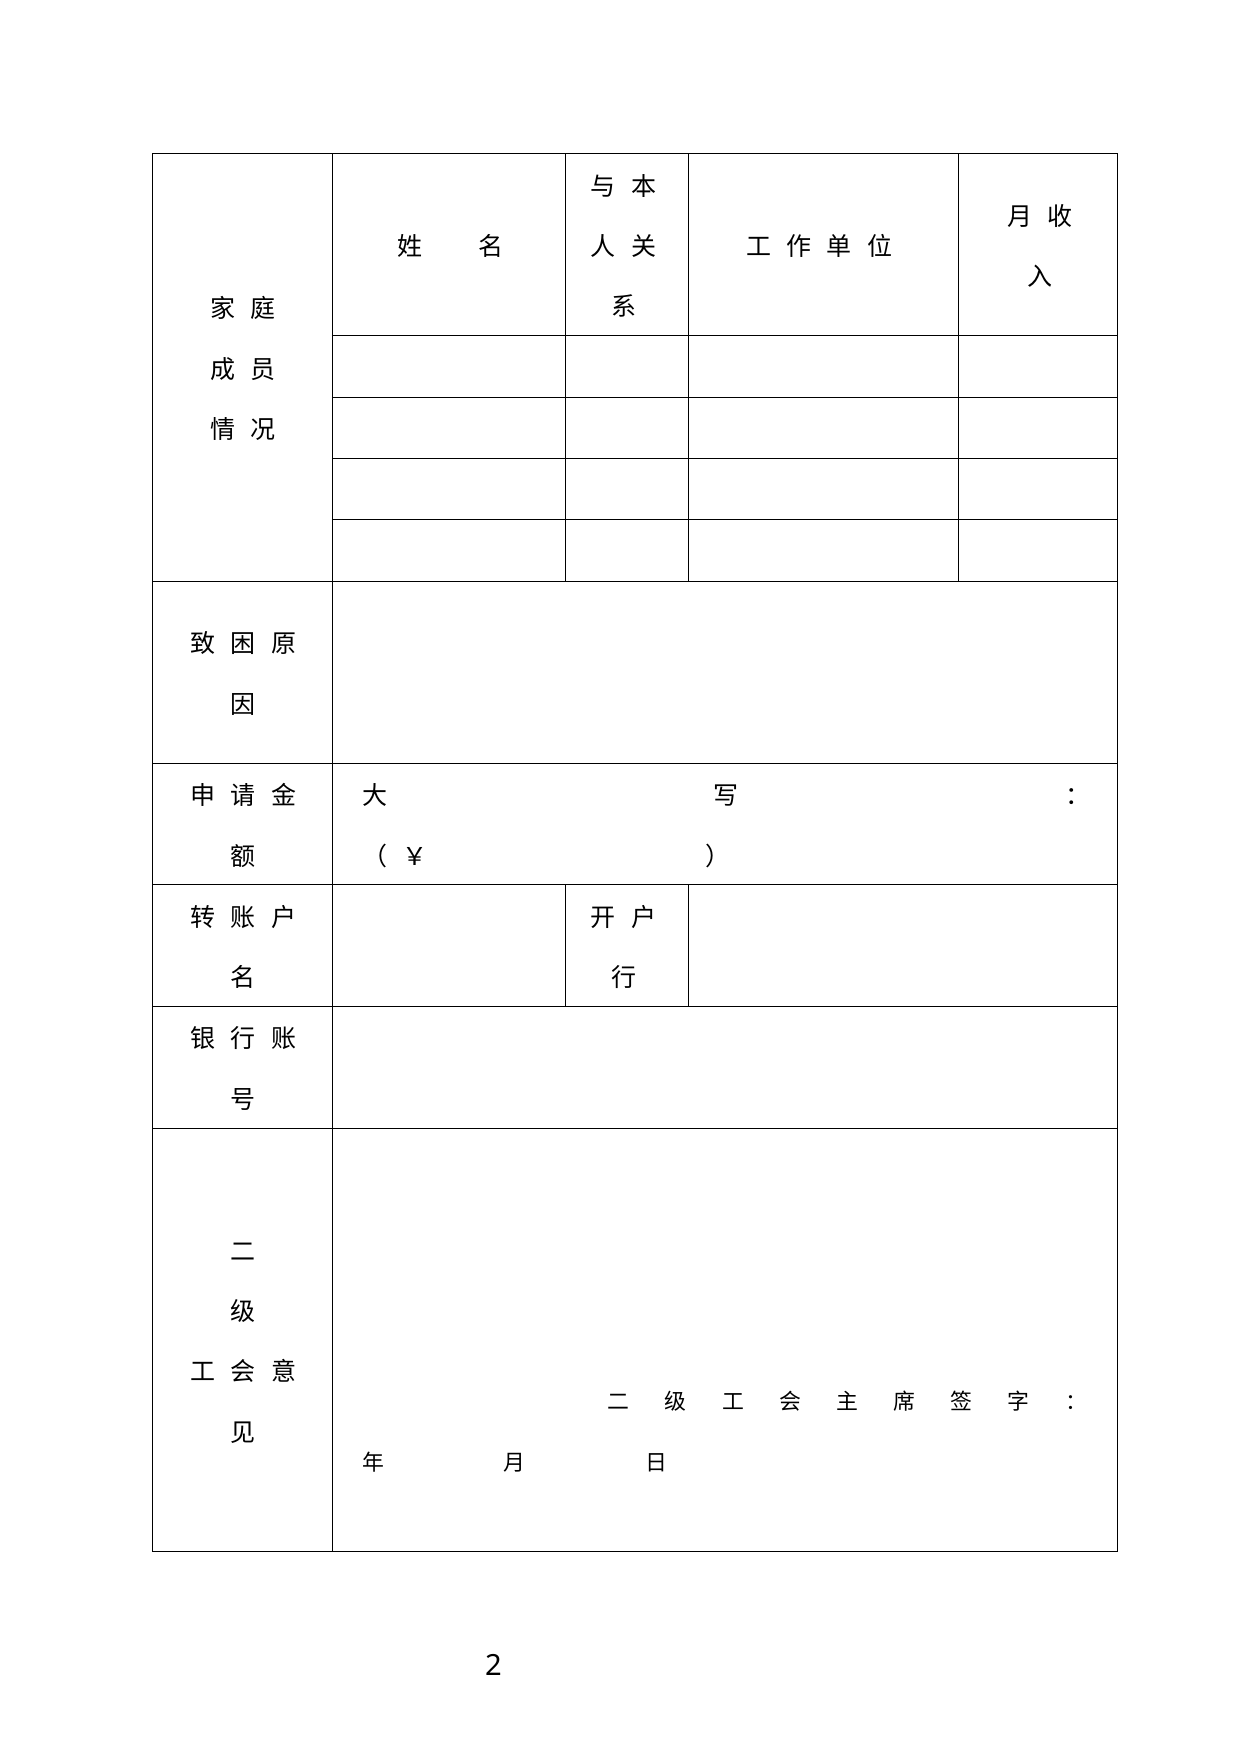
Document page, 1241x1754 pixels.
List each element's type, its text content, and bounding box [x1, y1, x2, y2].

table_cell [689, 459, 958, 519]
table_cell [566, 336, 688, 397]
table_cell [689, 336, 958, 397]
table_cell [689, 398, 958, 458]
table_cell 转账户名 [153, 885, 332, 1006]
table_cell [333, 459, 565, 519]
table_cell 申请金额 [153, 764, 332, 884]
table_cell [333, 336, 565, 397]
table_cell [689, 520, 958, 581]
table_cell [333, 582, 1117, 763]
table_cell 家庭 成员 情况 [153, 154, 332, 581]
table_cell 月收入 [959, 154, 1117, 335]
table_cell [333, 398, 565, 458]
table_cell 银行账号 [153, 1007, 332, 1128]
table_cell 二级工会主席签字： 年 月 日 [333, 1129, 1117, 1551]
table_cell [959, 398, 1117, 458]
table_cell [959, 520, 1117, 581]
table_cell [333, 520, 565, 581]
table_cell 与本人关系 [566, 154, 688, 335]
table_cell [959, 459, 1117, 519]
table_cell [689, 885, 1117, 1006]
table_cell 二 级 工会意见 [153, 1129, 332, 1551]
table_cell [566, 398, 688, 458]
table_cell 姓 名 [333, 154, 565, 335]
table_cell [333, 1007, 1117, 1128]
table_cell 致困原因 [153, 582, 332, 763]
table_cell 开户行 [566, 885, 688, 1006]
table_cell 大写： （￥ ） [333, 764, 1117, 884]
table_cell [333, 885, 565, 1006]
table_cell [566, 520, 688, 581]
table_cell [959, 336, 1117, 397]
table_cell [566, 459, 688, 519]
table_cell 工作单位 [689, 154, 958, 335]
